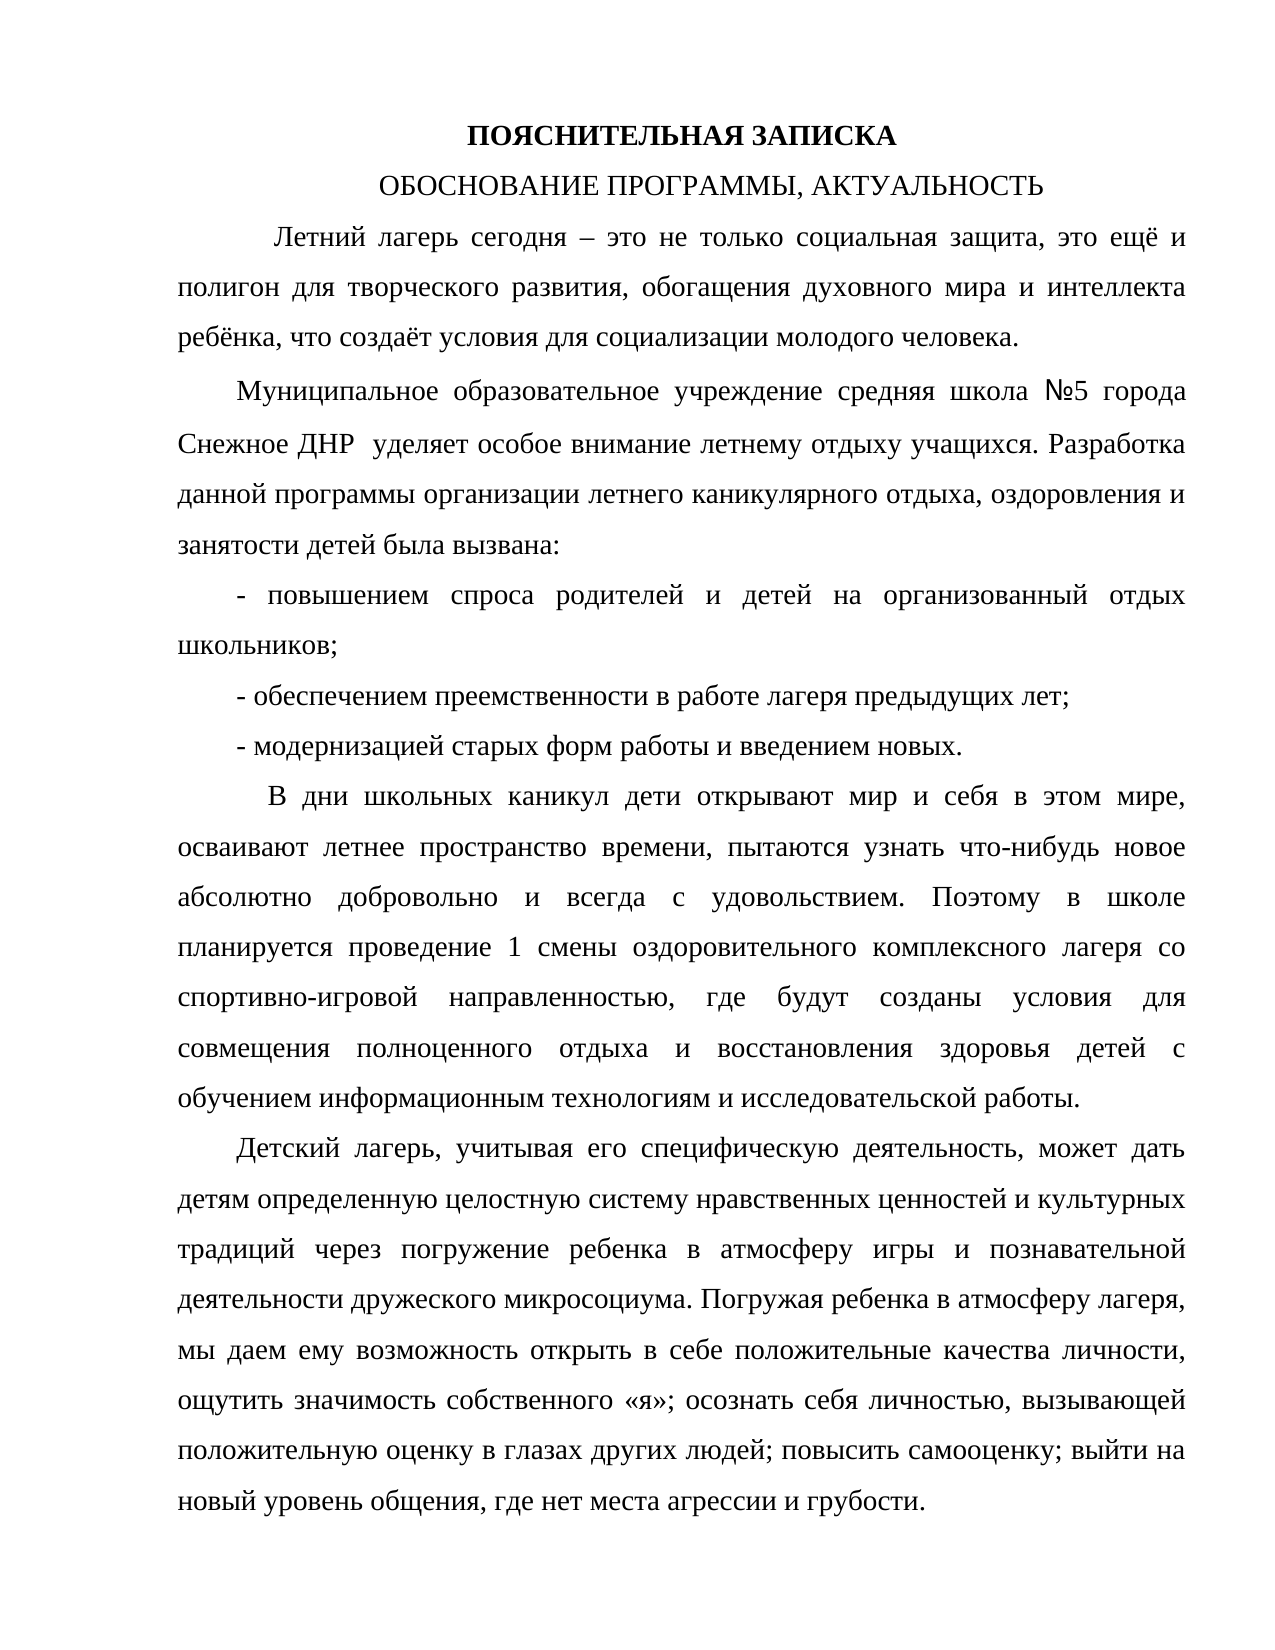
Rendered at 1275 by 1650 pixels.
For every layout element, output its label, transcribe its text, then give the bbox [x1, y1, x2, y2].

text - повышением спроса родителей и детей на организованный отдых школьников; [177, 577, 1186, 661]
text - обеспечением преемственности в работе лагеря предыдущих лет; [177, 678, 1186, 711]
text В дни школьных каникул дети открывают мир и себя в этом мире, осваивают летнее пространство времени, пытаются узнать что-нибудь новое абсолютно добровольно и всегда с удовольствием. Поэтому в школе планируется проведение 1 смены оздоровительного комплексного лагеря со спортивно-игровой направленностью, где будут созданы условия для совмещения полноценного отдыха и восстановления здоровья детей с обучением информационным технологиям и исследовательской работы. [177, 778, 1186, 1114]
text ОБОСНОВАНИЕ ПРОГРАММЫ, АКТУАЛЬНОСТЬ [177, 168, 1186, 202]
text Летний лагерь сегодня – это не только социальная защита, это ещё и полигон для творческого развития, обогащения духовного мира и интеллекта ребёнка, что создаёт условия для социализации молодого человека. [177, 219, 1186, 353]
text Детский лагерь, учитывая его специфическую деятельность, может дать детям определенную целостную систему нравственных ценностей и культурных традиций через погружение ребенка в атмосферу игры и познавательной деятельности дружеского микросоциума. Погружая ребенка в атмосферу лагеря, мы даем ему возможность открыть в себе положительные качества личности, ощутить значимость собственного «я»; осознать себя личностью, вызывающей положительную оценку в глазах других людей; повысить самооценку; выйти на новый уровень общения, где нет места агрессии и грубости. [177, 1131, 1186, 1516]
text - модернизацией старых форм работы и введением новых. [177, 728, 1186, 762]
text Муниципальное образовательное учреждение средняя школа №5 города Снежное ДНР уделяет особое внимание летнему отдыху учащихся. Разработка данной программы организации летнего каникулярного отдыха, оздоровления и занятости детей была вызвана: [177, 370, 1186, 560]
text ПОЯСНИТЕЛЬНАЯ ЗАПИСКА [177, 118, 1186, 152]
